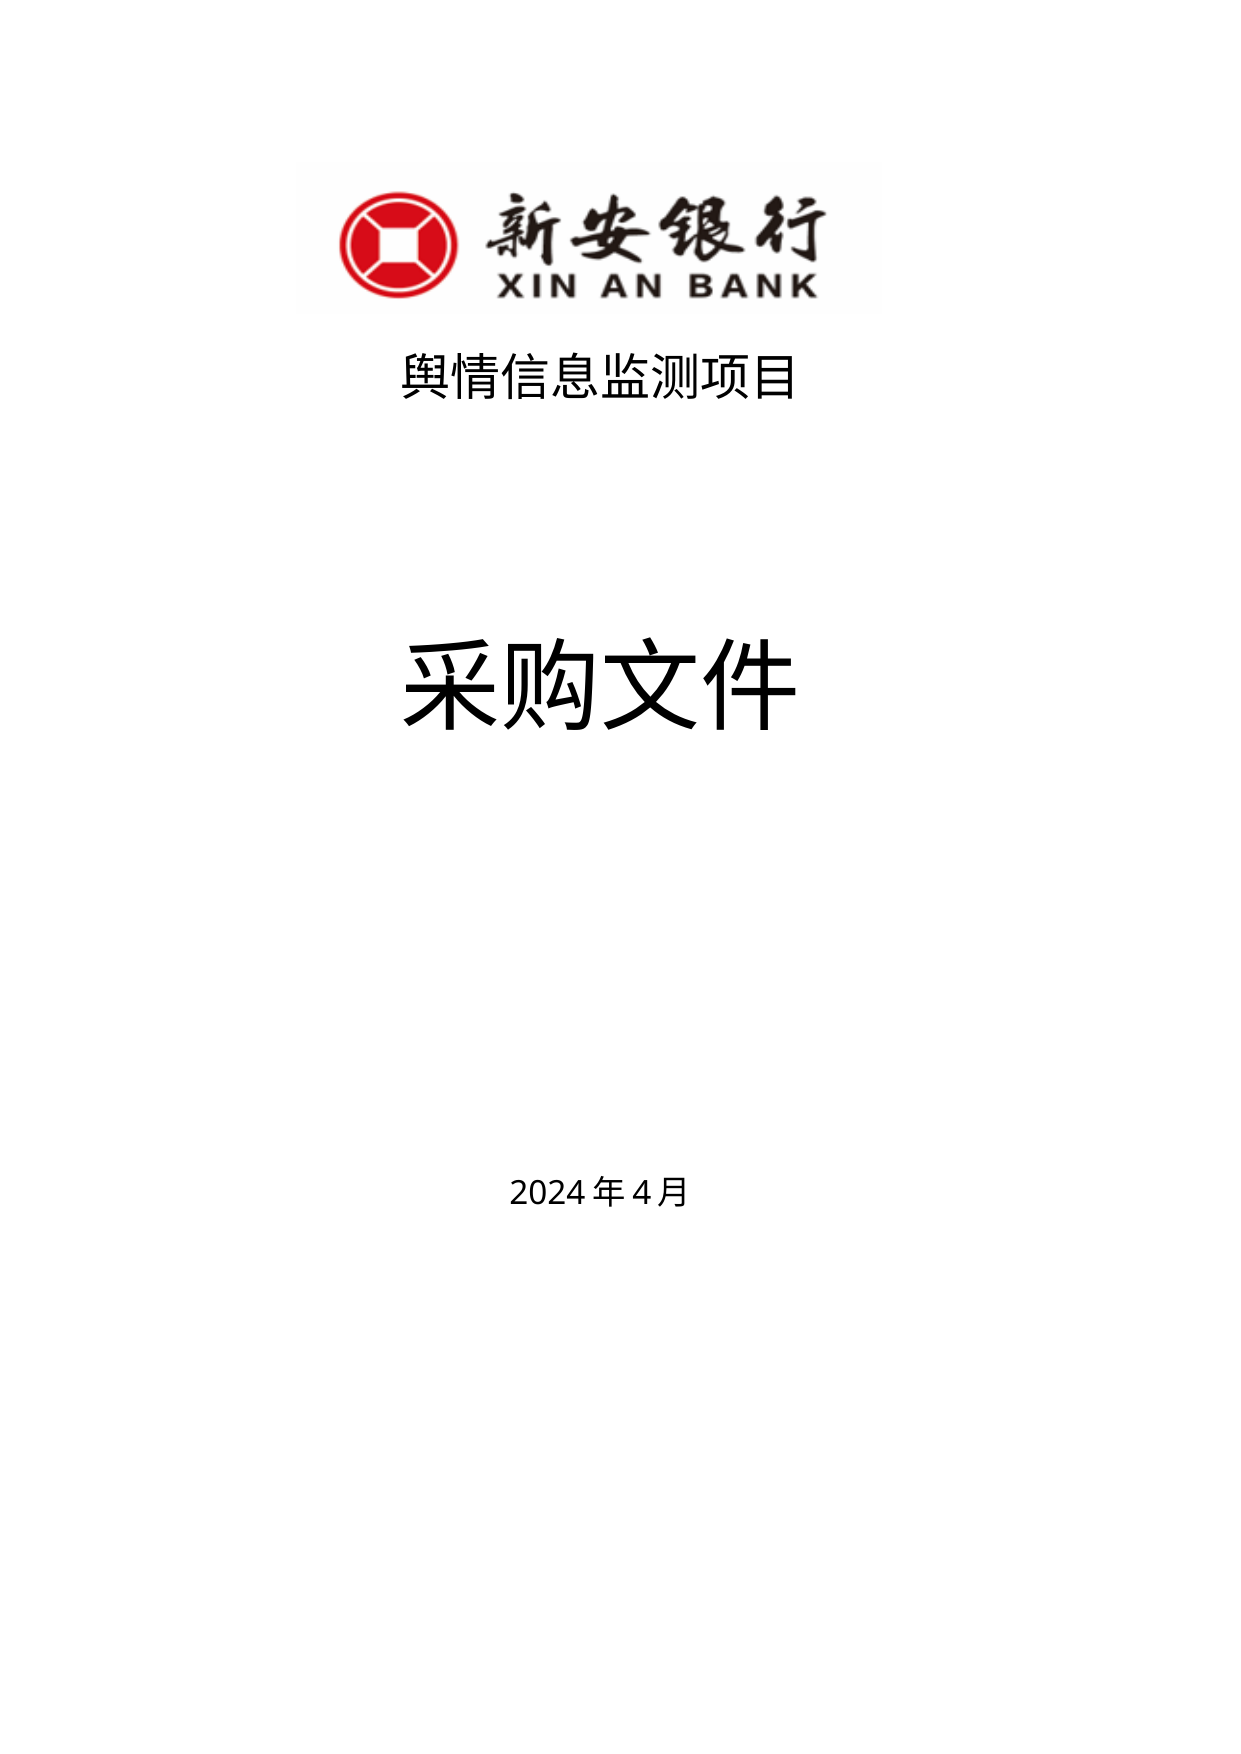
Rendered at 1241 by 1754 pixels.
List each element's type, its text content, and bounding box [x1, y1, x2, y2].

text 采购文件 [262, 598, 937, 760]
text 舆情信息监测项目 [262, 324, 937, 422]
text 2024年4月 [262, 1158, 937, 1223]
picture [296, 162, 882, 314]
